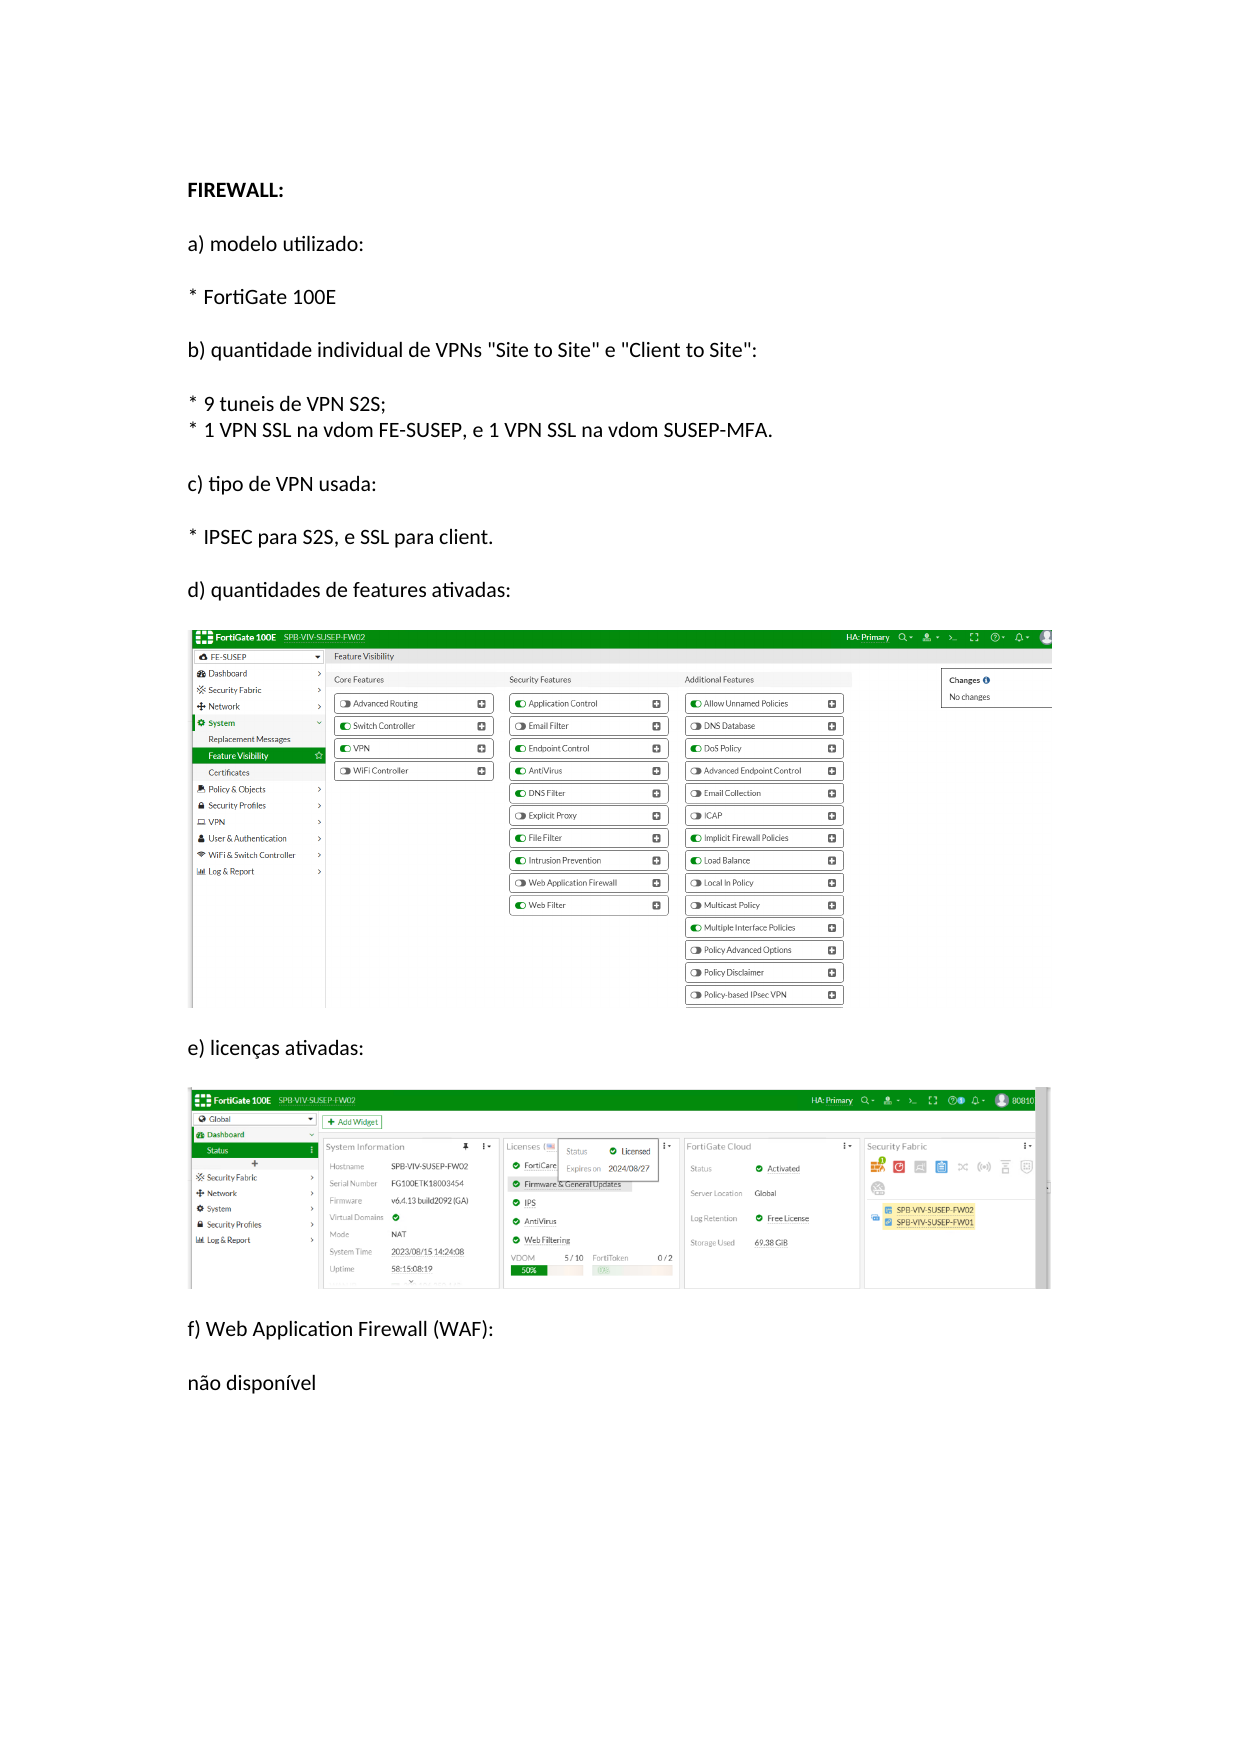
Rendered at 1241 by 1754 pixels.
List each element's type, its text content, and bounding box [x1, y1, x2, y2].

text c) tipo de VPN usada: [187, 470, 1053, 497]
text FIREWALL: [187, 177, 1053, 203]
picture [187, 630, 1052, 1008]
text * IPSEC para S2S, e SSL para client. [187, 523, 1053, 550]
picture [187, 1087, 1051, 1289]
text d) quantidades de features ativadas: [187, 577, 1053, 603]
text f) Web Application Firewall (WAF): [187, 1315, 1053, 1342]
text b) quantidade individual de VPNs "Site to Site" e "Client to Site": [187, 337, 1053, 363]
text e) licenças ativadas: [187, 1034, 1053, 1061]
text não disponível [187, 1369, 1053, 1395]
text * 9 tuneis de VPN S2S; [187, 390, 1053, 417]
text a) modelo utilizado: [187, 230, 1053, 257]
text * 1 VPN SSL na vdom FE-SUSEP, e 1 VPN SSL na vdom SUSEP-MFA. [187, 417, 1053, 443]
text * FortiGate 100E [187, 283, 1053, 310]
